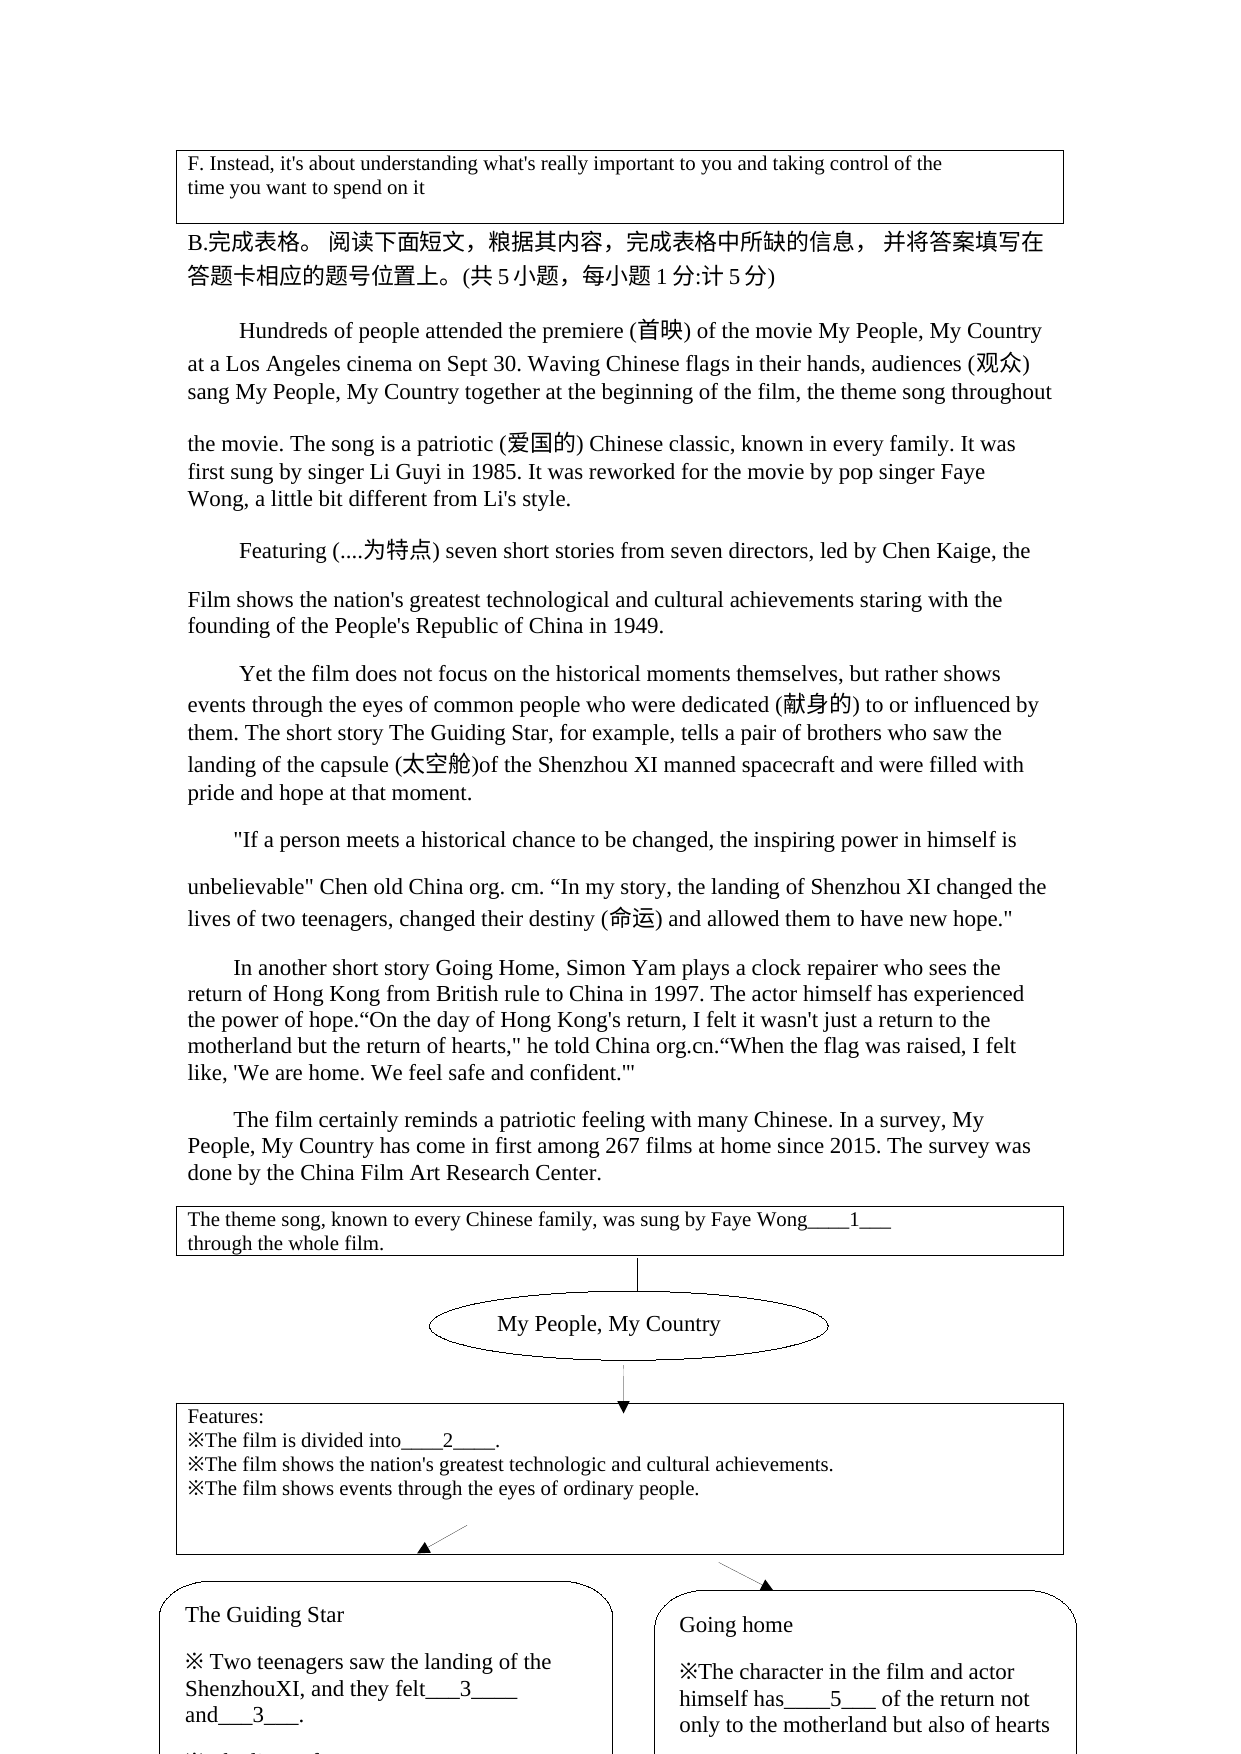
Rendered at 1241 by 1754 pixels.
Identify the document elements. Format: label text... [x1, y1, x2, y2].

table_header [177, 151, 1063, 223]
text B.完成表格。 阅读下面短文，粮据其内容，完成表格中所缺的信息， 并将答案填写在答题卡相应的题号位置上。(共5小题，每小题1分:计5分) [187, 224, 1053, 291]
text Hundreds of people attended the premiere (首映) of the movie My People, My Country at a Los Angeles cinema on Sept 30. Waving Chinese flags in their hands, audiences (观众) sang My People, My Country together at the beginning of the film, the theme song throughout [187, 312, 1053, 404]
text Yet the film does not focus on the historical moments themselves, but rather shows events through the eyes of common people who were dedicated (献身的) to or influenced by them. The short story The Guiding Star, for example, tells a pair of brothers who saw the landing of the capsule (太空舱)of the Shenzhou XI manned spacecraft and were filled with pride and hope at that moment. [187, 659, 1053, 805]
table_header Features: ※The film is divided into____2____. ※The film shows the nation's greatest technologic and cultural achievements. ※The film shows events through the eyes of ordinary people. [177, 1404, 1063, 1553]
text the movie. The song is a patriotic (爱国的) Chinese classic, known in every family. It was first sung by singer Li Guyi in 1985. It was reworked for the movie by pop singer Faye Wong, a little bit different from Li's style. [187, 425, 1053, 511]
text In another short story Going Home, Simon Yam plays a clock repairer who sees the return of Hong Kong from British rule to China in 1997. The actor himself has experienced the power of hope.“On the day of Hong Kong's return, I felt it wasn't just a return to the motherland but the return of hearts," he told China org.cn.“When the flag was raised, I felt like, 'We are home. We feel safe and confident.'" [187, 953, 1053, 1085]
text Film shows the nation's greatest technological and cultural achievements staring with the founding of the People's Republic of China in 1949. [187, 586, 1053, 639]
text Featuring (....为特点) seven short stories from seven directors, led by Chen Kaige, the [187, 532, 1053, 565]
table_header The theme song, known to every Chinese family, was sung by Faye Wong____1___ through the whole film. [177, 1207, 1063, 1255]
text "If a person meets a historical chance to be changed, the inspiring power in himself is [187, 826, 1053, 852]
text The film certainly reminds a patriotic feeling with many Chinese. In a survey, My People, My Country has come in first among 267 films at home since 2015. The survey was done by the China Film Art Research Center. [187, 1106, 1053, 1185]
text unbelievable" Chen old China org. cm. “In my story, the landing of Shenzhou XI changed the lives of two teenagers, changed their destiny (命运) and allowed them to have new hope." [187, 873, 1053, 933]
